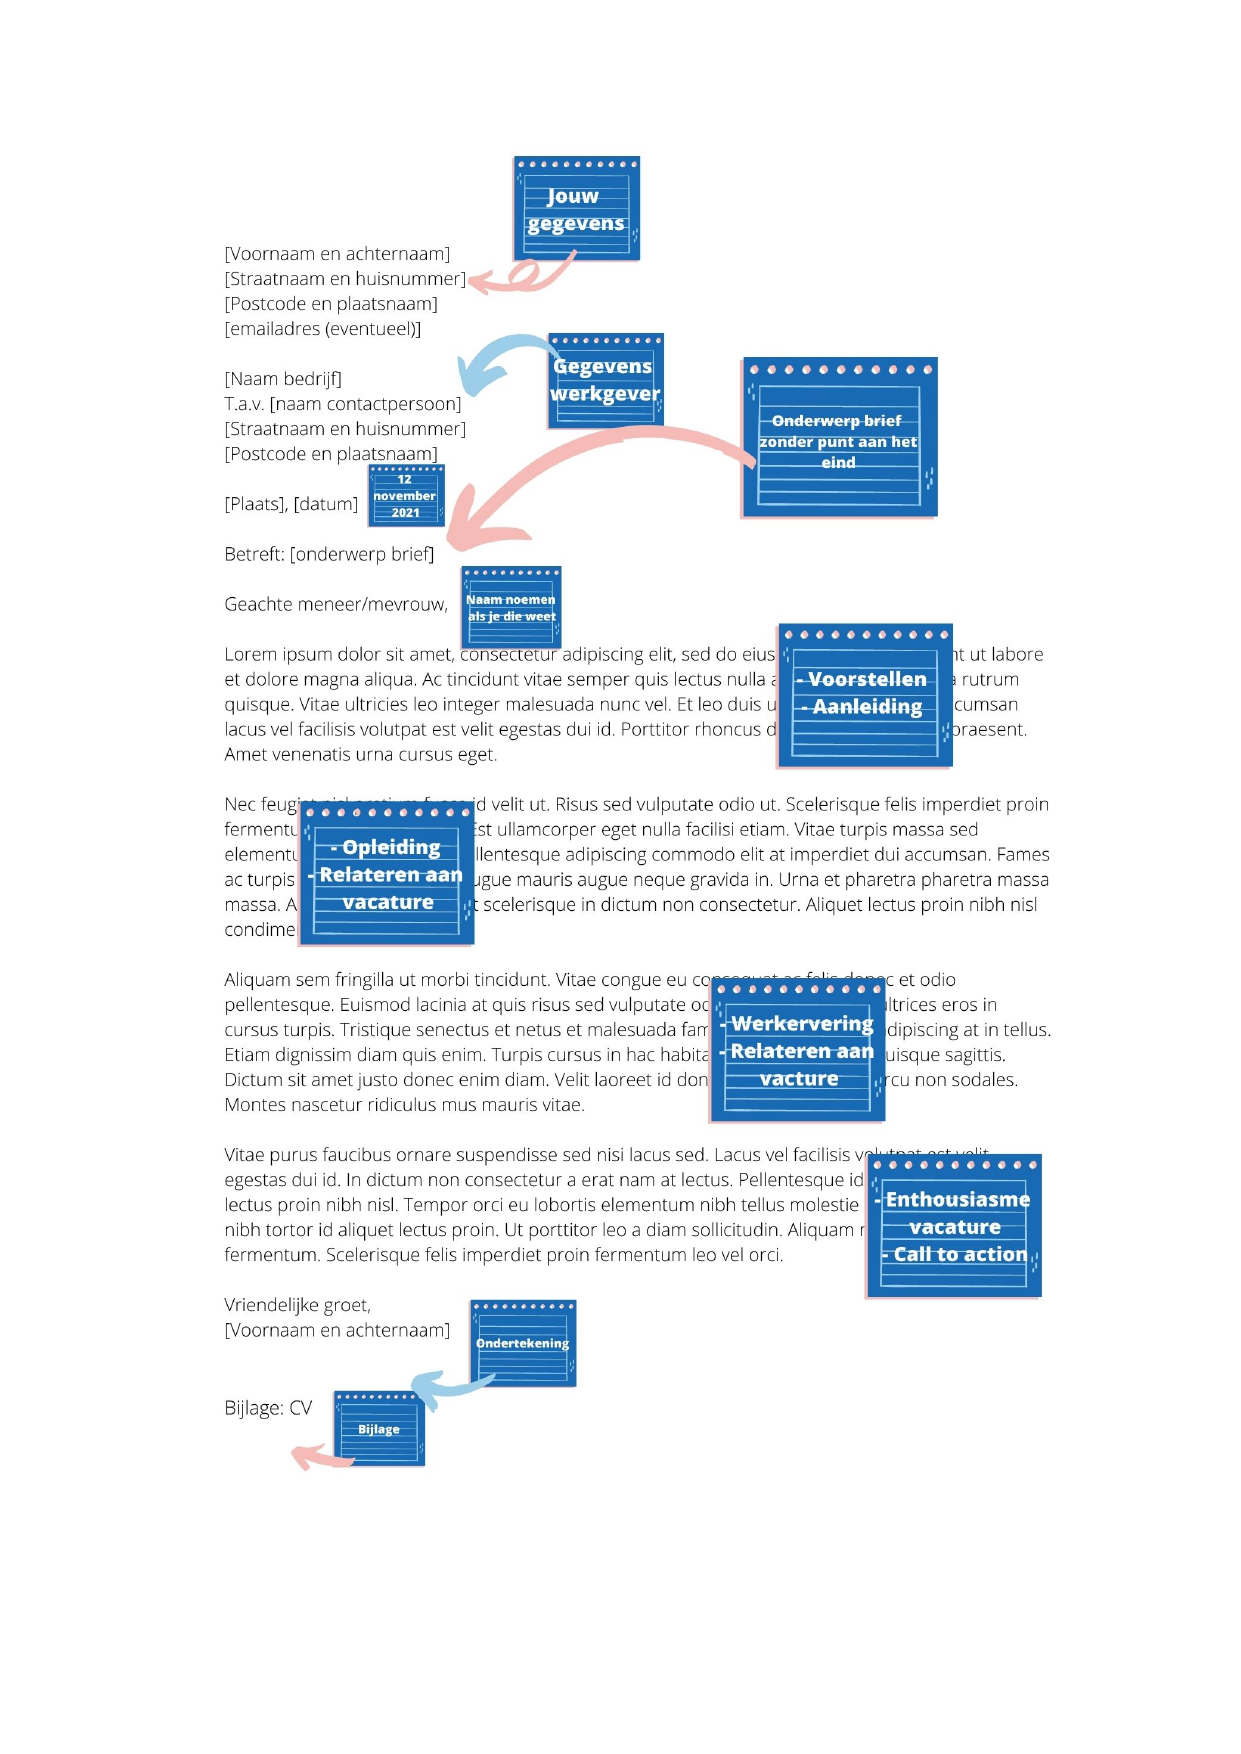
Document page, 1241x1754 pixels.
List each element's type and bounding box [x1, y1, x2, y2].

picture [147, 147, 1093, 1485]
